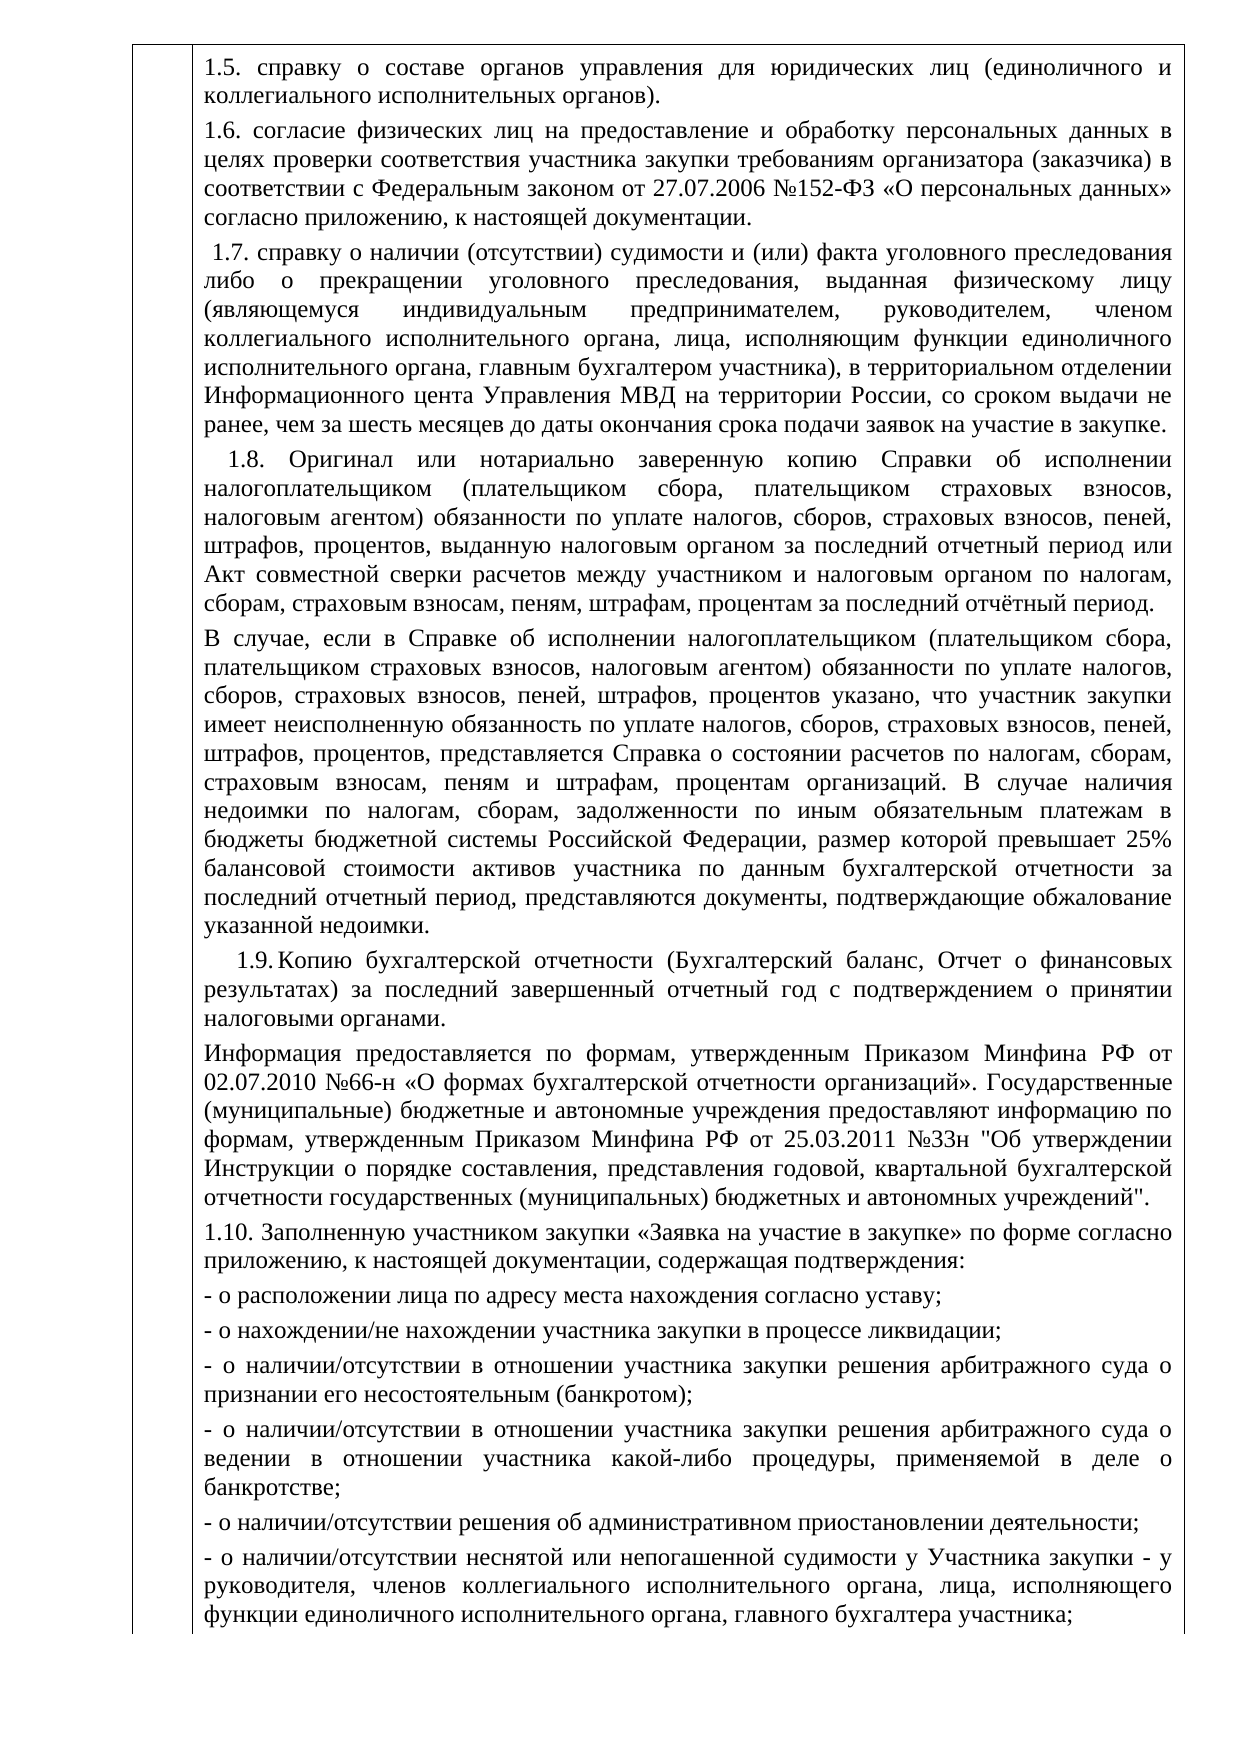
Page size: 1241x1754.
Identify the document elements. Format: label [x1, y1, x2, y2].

table_cell [193, 45, 1184, 1634]
table_cell [133, 45, 192, 1634]
